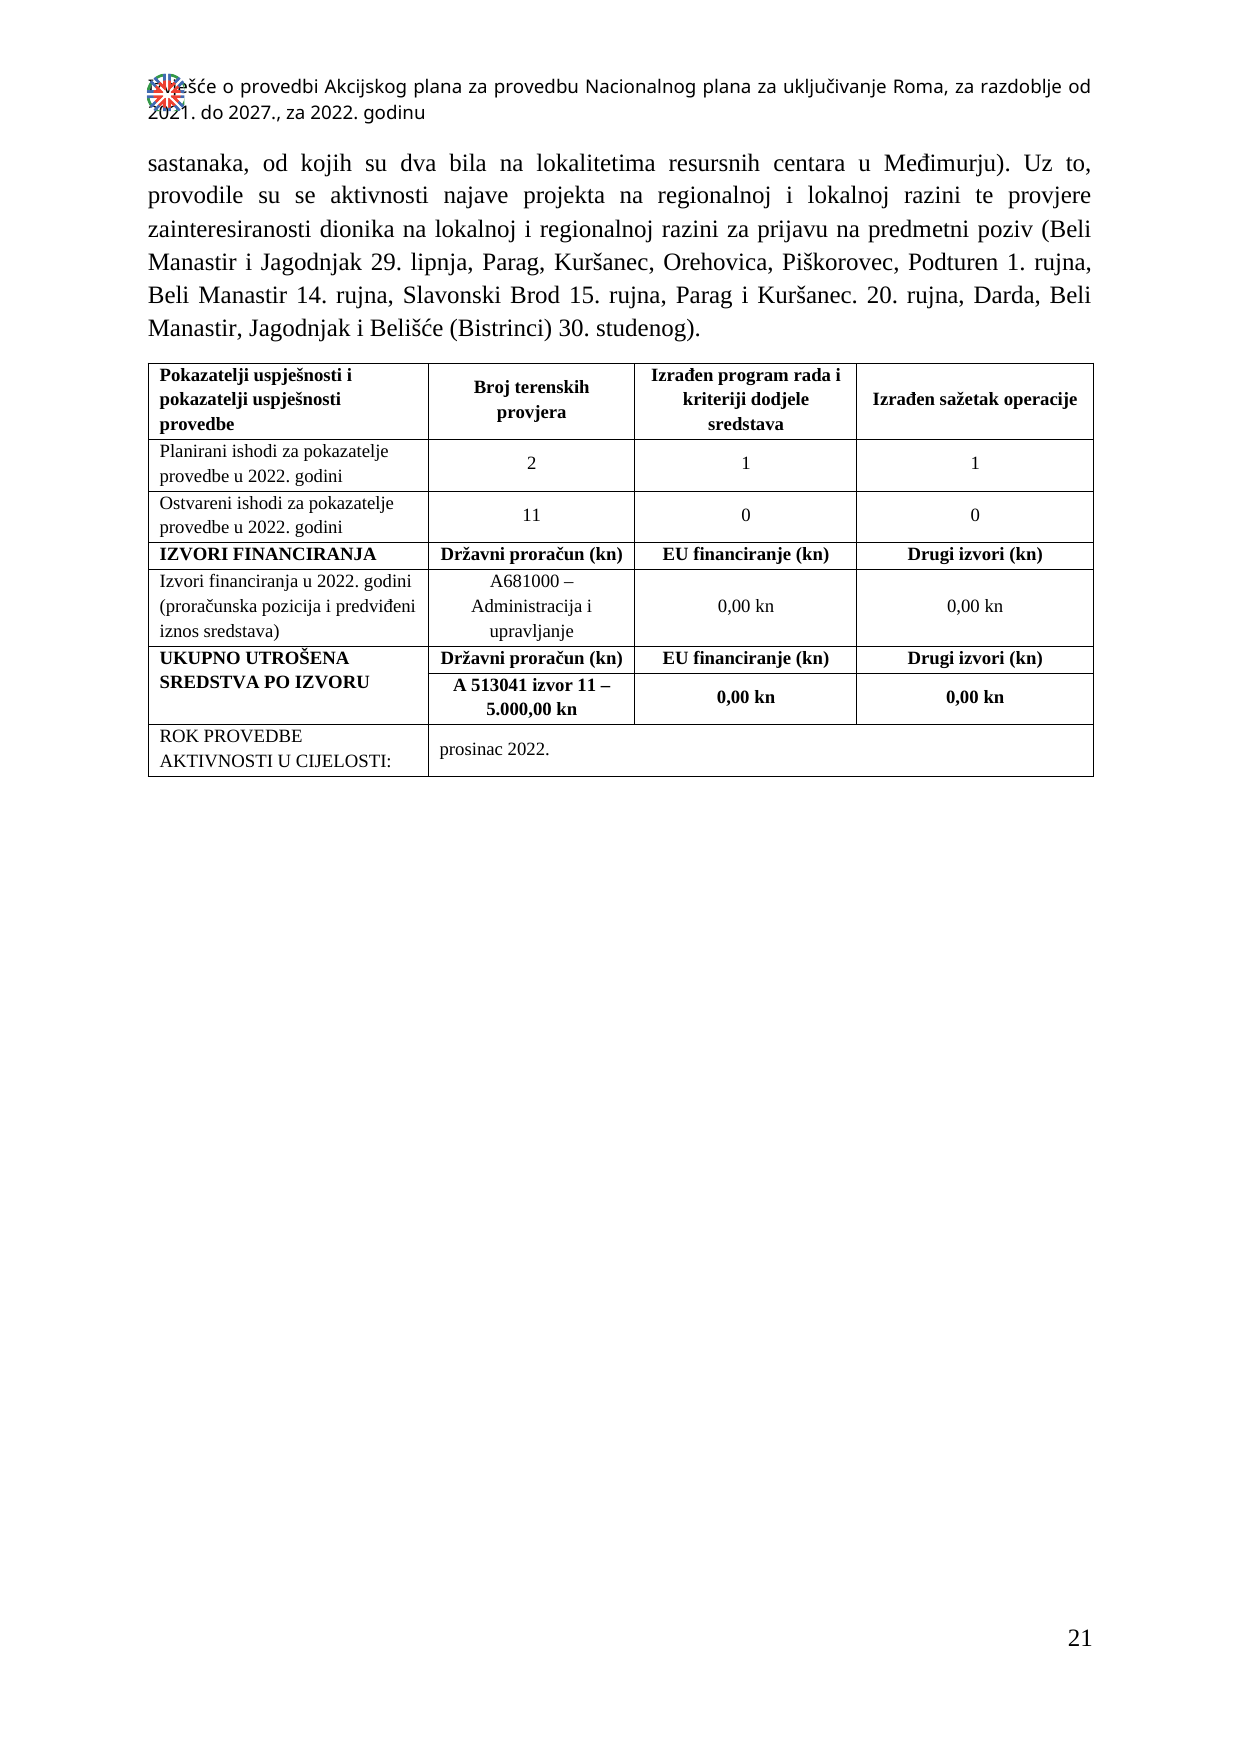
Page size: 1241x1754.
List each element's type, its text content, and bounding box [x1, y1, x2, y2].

table_cell 0,00 kn [635, 570, 856, 646]
table_cell Državni proračun (kn) [429, 543, 634, 569]
table_cell IZVORI FINANCIRANJA [149, 543, 428, 569]
table_cell Izvori financiranja u 2022. godini (proračunska pozicija i predviđeni iznos sredstava) [149, 570, 428, 646]
table_cell Drugi izvori (kn) [857, 543, 1093, 569]
table_cell 0,00 kn [857, 570, 1093, 646]
table_cell Ostvareni ishodi za pokazatelje provedbe u 2022. godini [149, 492, 428, 542]
table_cell 1 [635, 440, 856, 491]
table_cell EU financiranje (kn) [635, 647, 856, 672]
table_cell 0,00 kn [635, 674, 856, 724]
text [148, 148, 1093, 341]
picture [146, 73, 189, 115]
table_cell EU financiranje (kn) [635, 543, 856, 569]
table_cell Drugi izvori (kn) [857, 647, 1093, 672]
table_cell prosinac 2022. [429, 725, 1093, 776]
table_cell Državni proračun (kn) [429, 647, 634, 672]
table_header Izrađen sažetak operacije [857, 364, 1093, 439]
table_cell 0 [857, 492, 1093, 542]
table_cell 0,00 kn [857, 674, 1093, 724]
table_cell A681000 – Administracija i upravljanje [429, 570, 634, 646]
table_cell Planirani ishodi za pokazatelje provedbe u 2022. godini [149, 440, 428, 491]
table_header Pokazatelji uspješnosti i pokazatelji uspješnosti provedbe [149, 364, 428, 439]
table_cell 2 [429, 440, 634, 491]
table_header Broj terenskih provjera [429, 364, 634, 439]
table_cell A 513041 izvor 11 – 5.000,00 kn [429, 674, 634, 724]
table_cell 0 [635, 492, 856, 542]
table_cell ROK PROVEDBE AKTIVNOSTI U CIJELOSTI: [149, 725, 428, 776]
table_cell 11 [429, 492, 634, 542]
table_cell 1 [857, 440, 1093, 491]
table_cell UKUPNO UTROŠENA SREDSTVA PO IZVORU [149, 647, 428, 724]
table_header Izrađen program rada i kriteriji dodjele sredstava [635, 364, 856, 439]
